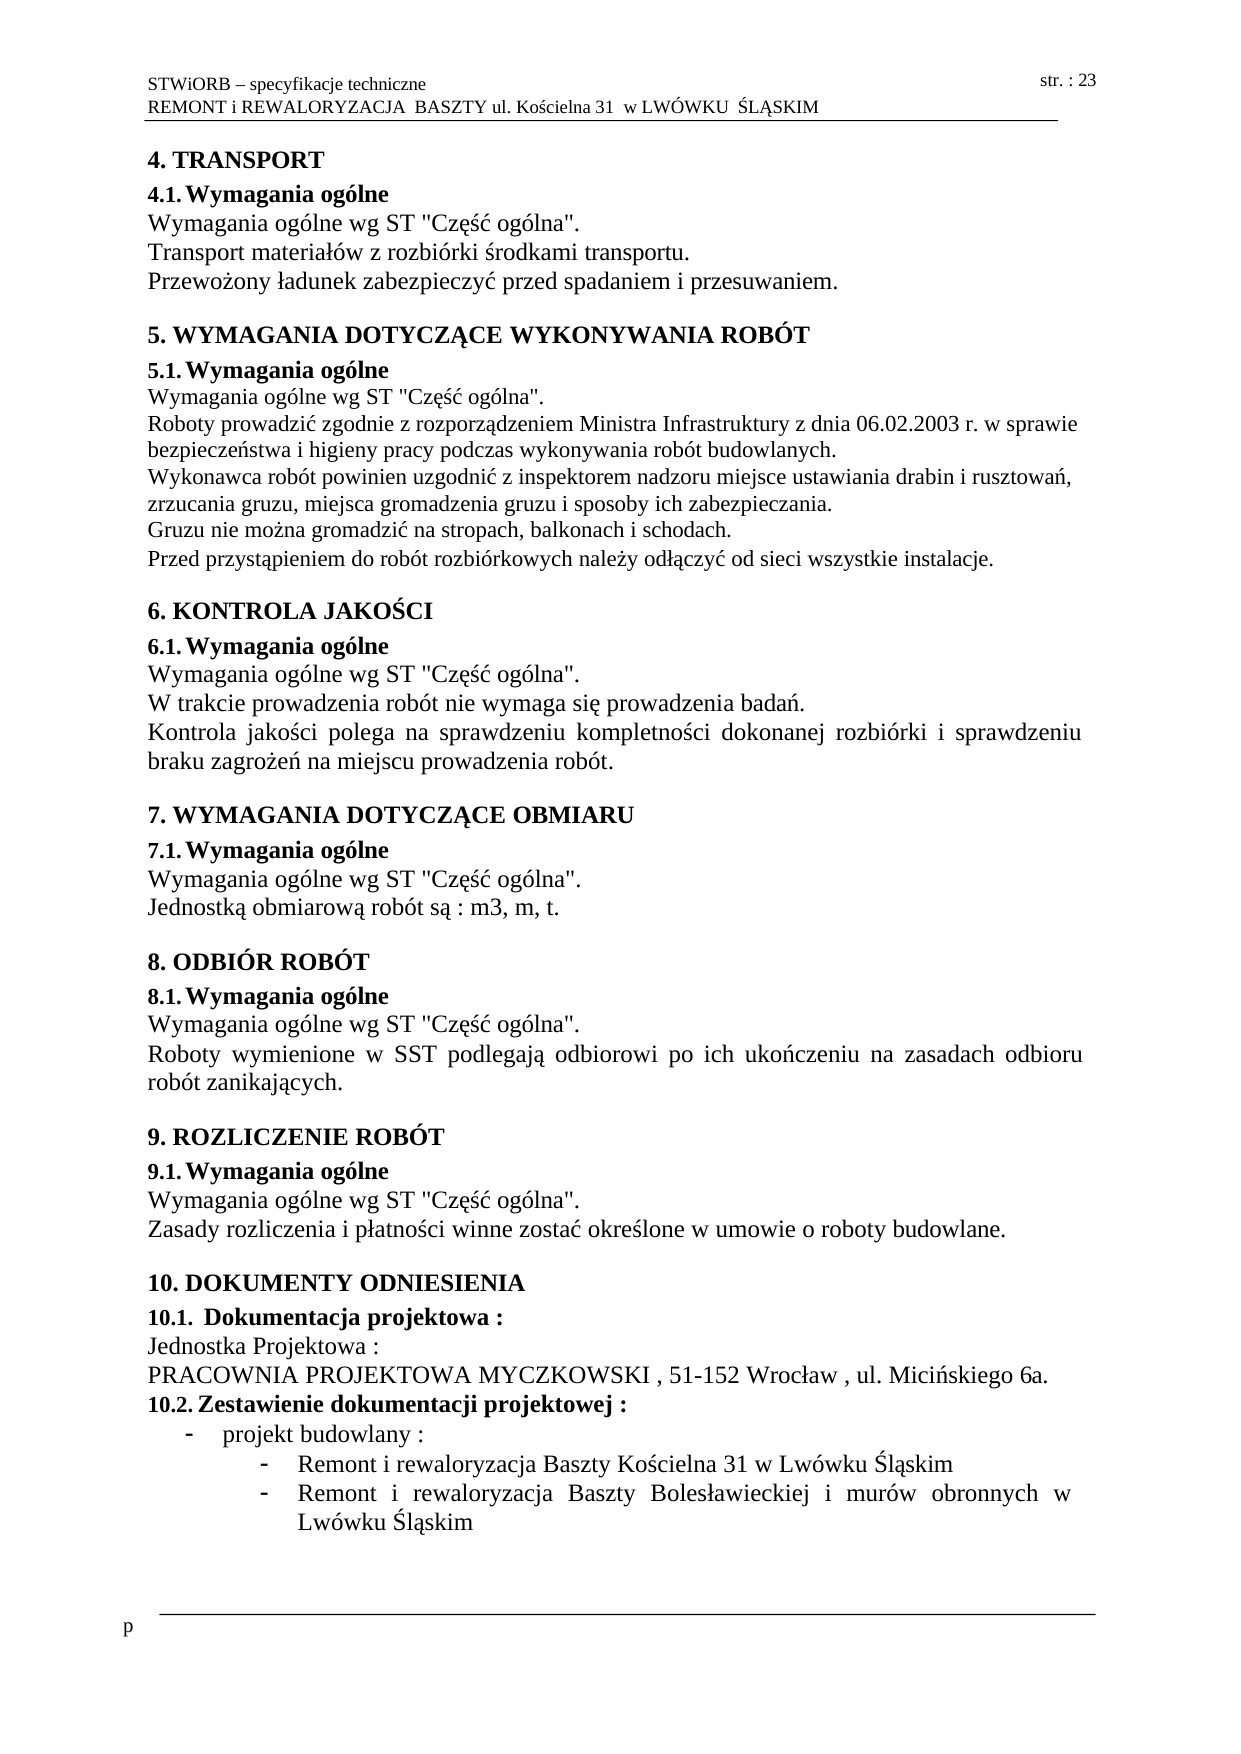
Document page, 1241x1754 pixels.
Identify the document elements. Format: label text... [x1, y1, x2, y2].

text Roboty wymienione w SST podlegają odbiorowi po ich ukończeniu na zasadach odbioru robót zanikających. [147, 1039, 1119, 1096]
text Transport materiałów z rozbiórki środkami transportu. [147, 237, 1119, 266]
subtitle ROZLICZENIE ROBÓT [147, 1122, 1119, 1150]
text Zasady rozliczenia i płatności winne zostać określone w umowie o roboty budowlane. [147, 1214, 1119, 1242]
text Roboty prowadzić zgodnie z rozporządzeniem Ministra Infrastruktury z dnia 06.02.2003 r. w sprawie bezpieczeństwa i higieny pracy podczas wykonywania robót budowlanych. [147, 410, 1092, 463]
subtitle Zestawienie dokumentacji projektowej : [147, 1389, 1119, 1418]
text Wymagania ogólne wg ST "Część ogólna". Jednostką obmiarową robót są : m3, m, t. [147, 864, 665, 921]
text W trakcie prowadzenia robót nie wymaga się prowadzenia badań. [147, 688, 1119, 717]
list Remont i rewaloryzacja Baszty Bolesławieckiej i murów obronnych w Lwówku Śląskim [260, 1479, 1092, 1536]
text Kontrola jakości polega na sprawdzeniu kompletności dokonanej rozbiórki i sprawdzeniu braku zagrożeń na miejscu prowadzenia robót. [147, 717, 1119, 775]
text Przewożony ładunek zabezpieczyć przed spadaniem i przesuwaniem. [147, 266, 1119, 295]
subtitle KONTROLA JAKOŚCI [147, 596, 1119, 625]
subtitle Wymagania ogólne [147, 1157, 1119, 1185]
text PRACOWNIA PROJEKTOWA MYCZKOWSKI , 51-152 Wrocław , ul. Micińskiego 6a. [147, 1360, 1119, 1389]
text Wymagania ogólne wg ST "Część ogólna". [147, 1010, 1119, 1039]
text Jednostka Projektowa : [147, 1332, 1119, 1360]
subtitle WYMAGANIA DOTYCZĄCE WYKONYWANIA ROBÓT [147, 320, 1119, 349]
subtitle Wymagania ogólne [147, 982, 1119, 1010]
subtitle Dokumentacja projektowa : [147, 1303, 1119, 1332]
subtitle TRANSPORT [147, 145, 1119, 174]
subtitle DOKUMENTY ODNIESIENIA [147, 1268, 1119, 1297]
subtitle Wymagania ogólne [147, 355, 1119, 384]
list Remont i rewaloryzacja Baszty Kościelna 31 w Lwówku Śląskim [260, 1448, 1119, 1479]
text Wykonawca robót powinien uzgodnić z inspektorem nadzoru miejsce ustawiania drabin i rusztowań, zrzucania gruzu, miejsca gromadzenia gruzu i sposoby ich zabezpieczania. [147, 463, 1119, 516]
text Wymagania ogólne wg ST "Część ogólna". [147, 209, 1119, 237]
text Gruzu nie można gromadzić na stropach, balkonach i schodach. [147, 516, 1119, 543]
text Wymagania ogólne wg ST "Część ogólna". [147, 384, 1119, 410]
list projekt budowlany : [185, 1418, 1119, 1448]
subtitle WYMAGANIA DOTYCZĄCE OBMIARU [147, 800, 1119, 829]
text Wymagania ogólne wg ST "Część ogólna". [147, 660, 1119, 688]
text Wymagania ogólne wg ST "Część ogólna". [147, 1185, 1119, 1214]
subtitle Wymagania ogólne [147, 631, 1119, 660]
text Przed przystąpieniem do robót rozbiórkowych należy odłączyć od sieci wszystkie instalacje. [147, 544, 1119, 571]
subtitle Wymagania ogólne [147, 180, 1119, 209]
subtitle Wymagania ogólne [147, 835, 1119, 864]
subtitle ODBIÓR ROBÓT [147, 947, 1119, 975]
